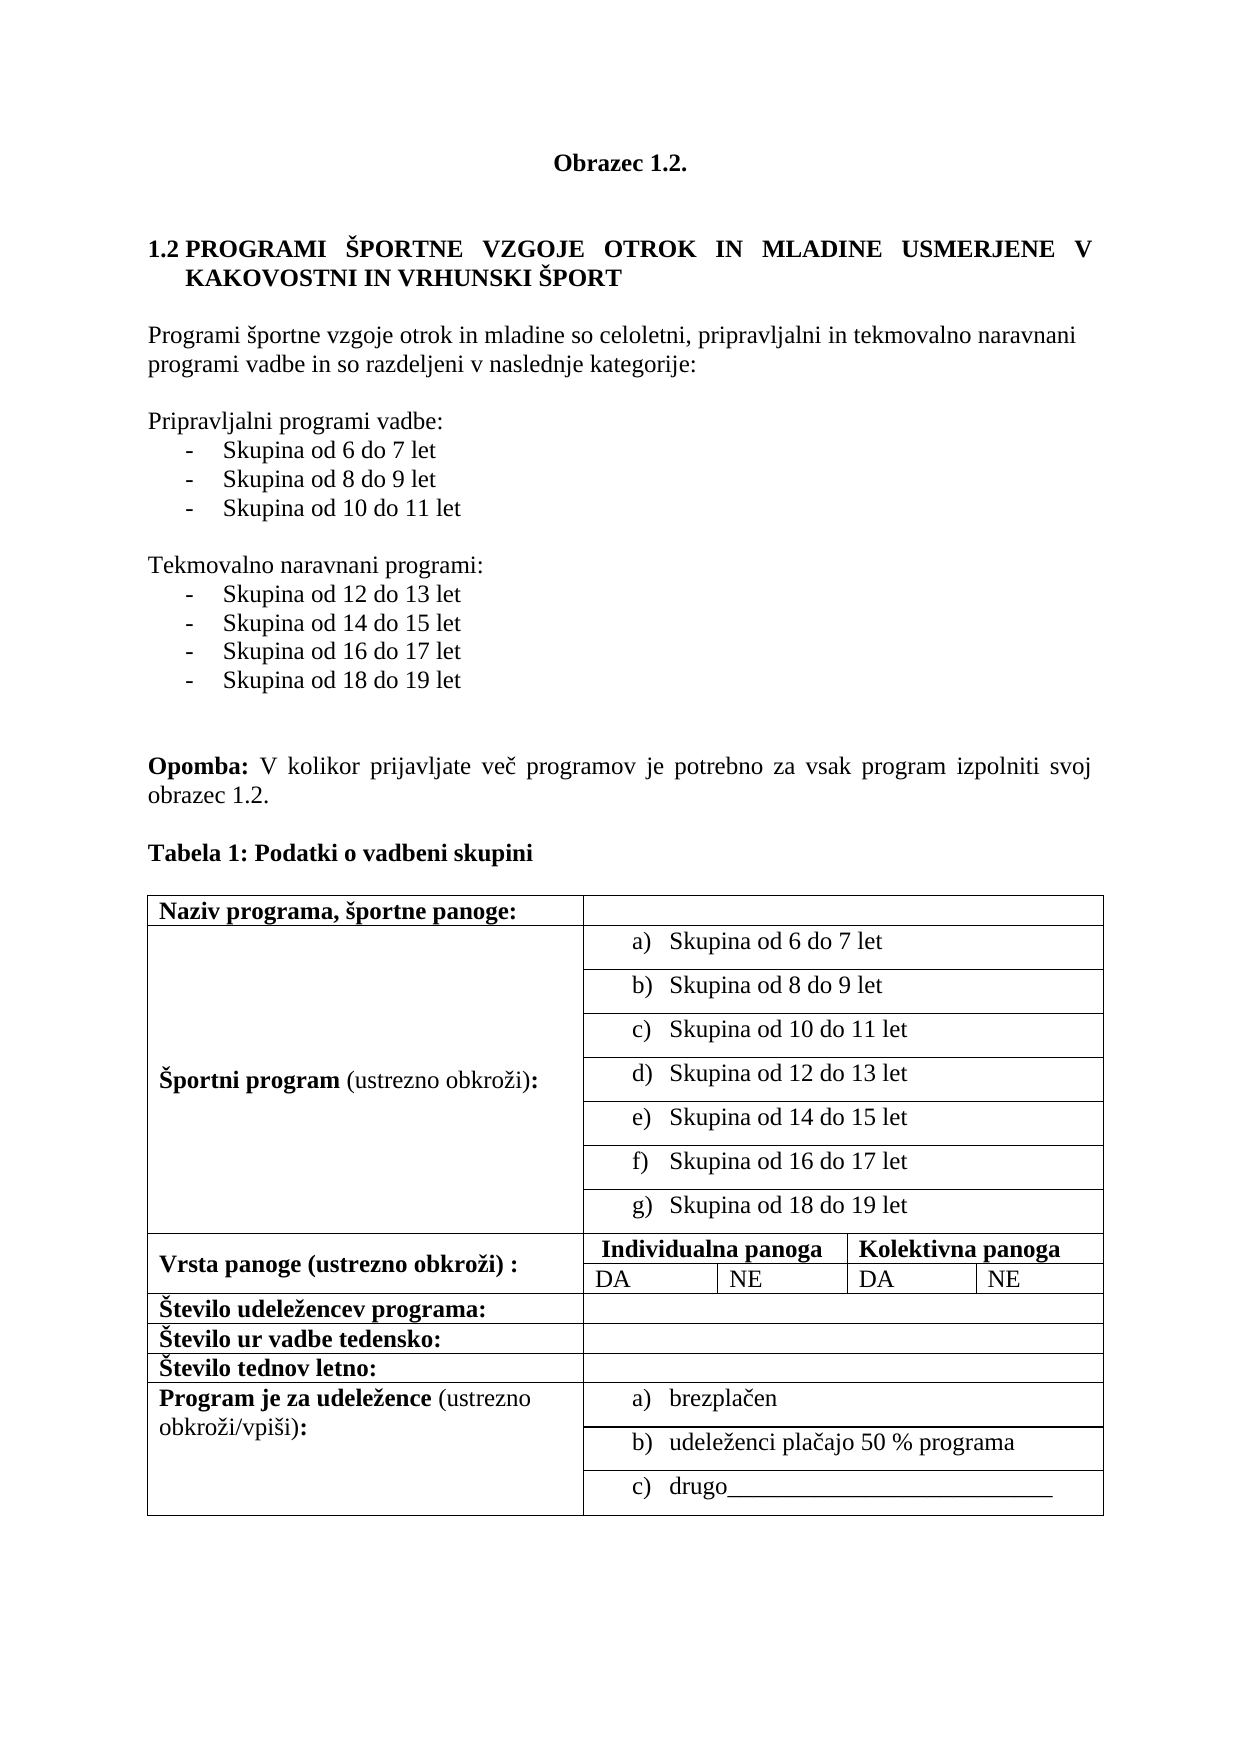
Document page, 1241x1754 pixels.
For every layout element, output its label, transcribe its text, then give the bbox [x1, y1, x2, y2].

list Skupina od 6 do 7 let [185, 435, 1093, 464]
table_cell udeleženci plačajo 50 % programa [584, 1428, 1103, 1470]
list Skupina od 18 do 19 let [185, 665, 1093, 694]
table_cell Skupina od 12 do 13 let [584, 1058, 1103, 1101]
table_cell Športni program (ustrezno obkroži): [148, 926, 583, 1233]
table_cell [584, 1294, 1103, 1323]
list Skupina od 16 do 17 let [185, 636, 1093, 665]
text Tabela 1: Podatki o vadbeni skupini [148, 838, 1093, 866]
table_cell Skupina od 10 do 11 let [584, 1014, 1103, 1057]
list Skupina od 8 do 9 let [185, 464, 1093, 493]
table_cell Skupina od 6 do 7 let [584, 926, 1103, 969]
table_cell [584, 1324, 1103, 1352]
table_cell NE [718, 1264, 847, 1293]
table_cell NE [977, 1264, 1103, 1293]
list Skupina od 12 do 13 let [185, 579, 1093, 608]
text Pripravljalni programi vadbe: [148, 406, 1093, 435]
list Programi športne vzgoje otrok in mladine usmerjenE v kakovostni in vrhunski šport [148, 234, 1093, 291]
text Programi športne vzgoje otrok in mladine so celoletni, pripravljalni in tekmovalno naravnani programi vadbe in so razdeljeni v naslednje kategorije: [148, 320, 1093, 378]
table_cell Skupina od 14 do 15 let [584, 1102, 1103, 1145]
table_cell Skupina od 18 do 19 let [584, 1190, 1103, 1233]
table_cell Vrsta panoge (ustrezno obkroži) : [148, 1234, 583, 1293]
table_cell Individualna panoga [584, 1234, 847, 1263]
table_cell Število ur vadbe tedensko: [148, 1324, 583, 1352]
table_cell DA [848, 1264, 976, 1293]
table_cell Skupina od 16 do 17 let [584, 1146, 1103, 1189]
table_cell Število udeležencev programa: [148, 1294, 583, 1323]
table_cell Kolektivna panoga [848, 1234, 1103, 1263]
table_cell brezplačen [584, 1383, 1103, 1426]
text Obrazec 1.2. [148, 148, 1093, 176]
table_cell Število tednov letno: [148, 1354, 583, 1382]
table_header Naziv programa, športne panoge: [148, 896, 583, 925]
list Skupina od 10 do 11 let [185, 493, 1093, 521]
text Tekmovalno naravnani programi: [148, 550, 1093, 579]
list Skupina od 14 do 15 let [185, 608, 1093, 636]
table_cell drugo__________________________ [584, 1471, 1103, 1514]
text Opomba: V kolikor prijavljate več programov je potrebno za vsak program izpolniti svoj obrazec 1.2. [148, 751, 1093, 809]
table_cell [584, 1354, 1103, 1382]
table_cell Skupina od 8 do 9 let [584, 970, 1103, 1013]
table_cell DA [584, 1264, 717, 1293]
table_cell Program je za udeležence (ustrezno obkroži/vpiši): [148, 1383, 583, 1514]
table_header [584, 896, 1103, 925]
